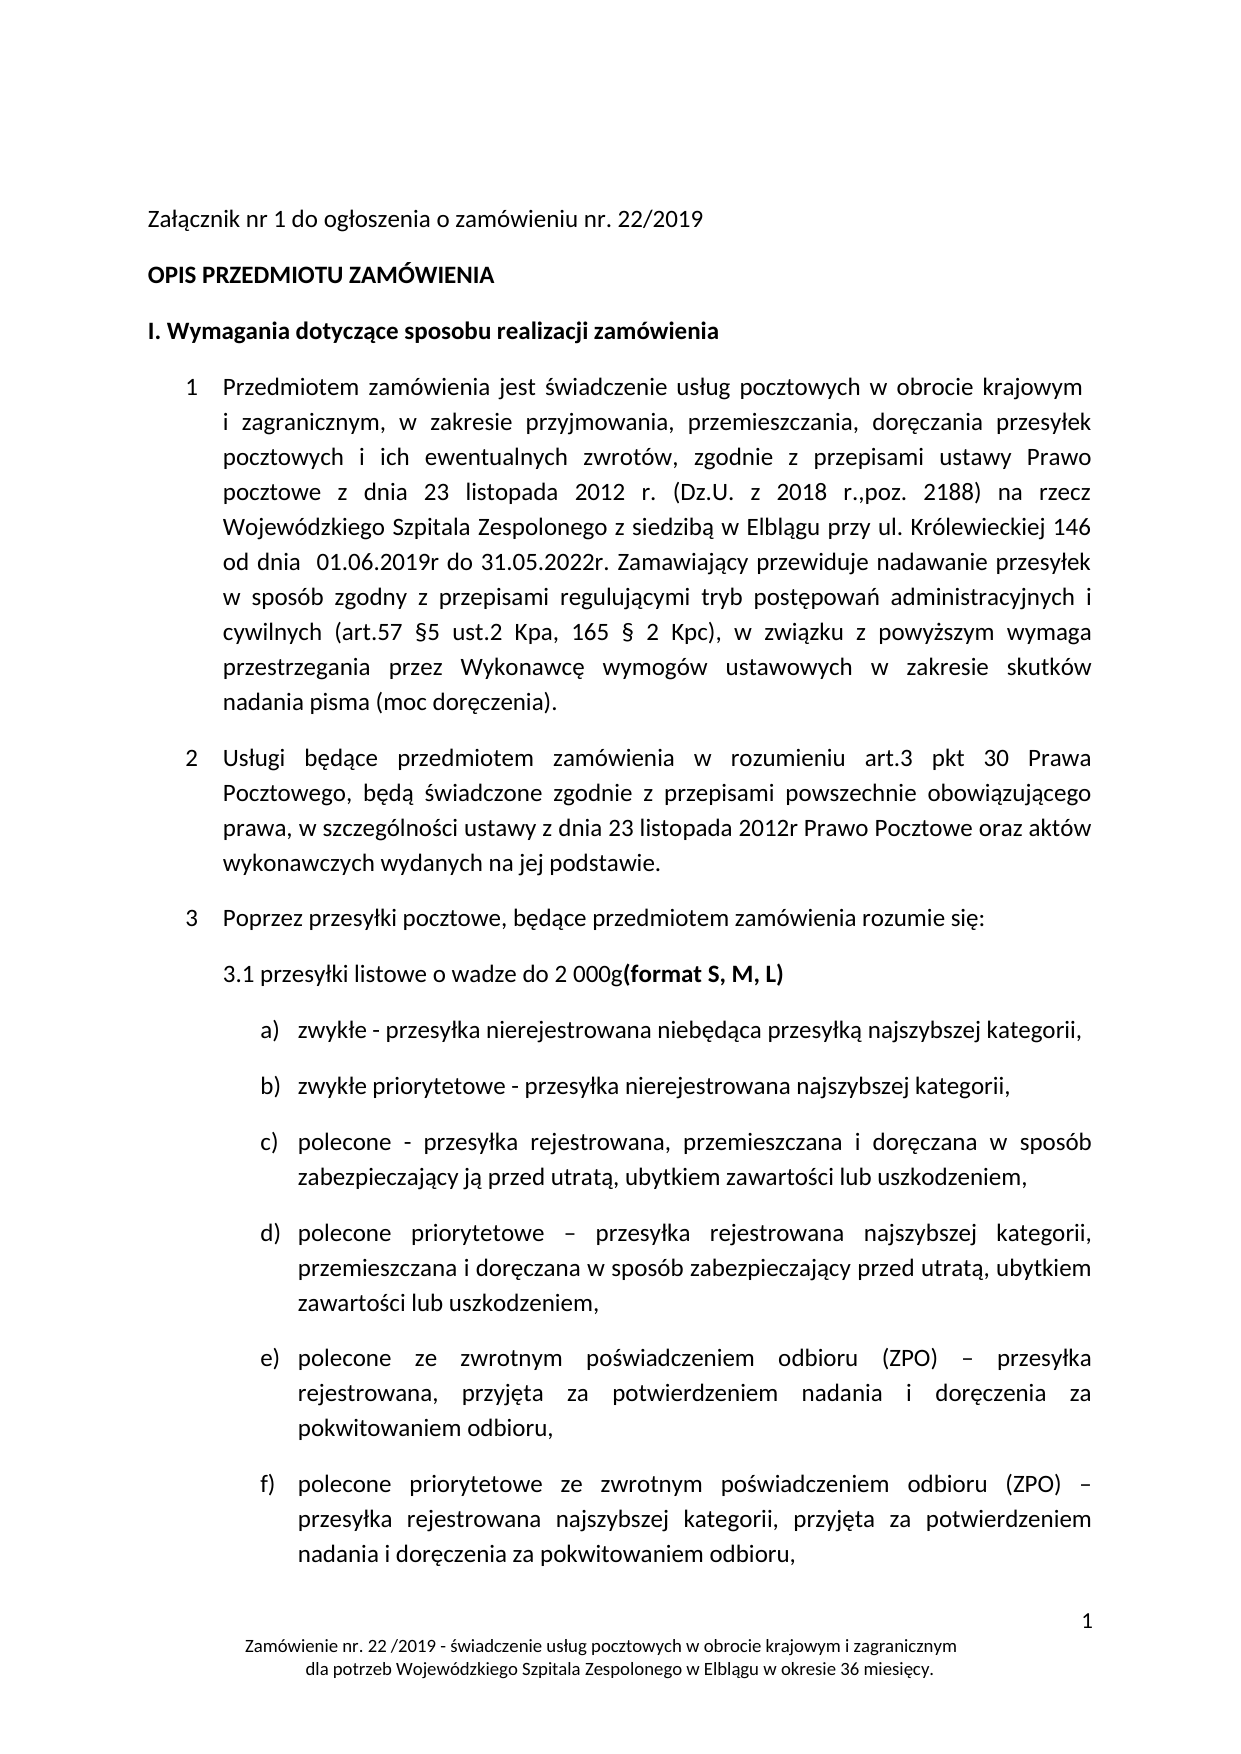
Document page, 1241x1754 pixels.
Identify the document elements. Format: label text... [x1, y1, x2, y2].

list zwykłe - przesyłka nierejestrowana niebędąca przesyłką najszybszej kategorii, [260, 1014, 1093, 1045]
text I. Wymagania dotyczące sposobu realizacji zamówienia [148, 315, 1093, 346]
list Poprzez przesyłki pocztowe, będące przedmiotem zamówienia rozumie się: [185, 903, 1093, 933]
list polecone - przesyłka rejestrowana, przemieszczana i doręczana w sposób zabezpieczający ją przed utratą, ubytkiem zawartości lub uszkodzeniem, [260, 1126, 1093, 1191]
text Załącznik nr 1 do ogłoszenia o zamówieniu nr. 22/2019 [148, 203, 1093, 234]
list polecone priorytetowe ze zwrotnym poświadczeniem odbioru (ZPO) – przesyłka rejestrowana najszybszej kategorii, przyjęta za potwierdzeniem nadania i doręczenia za pokwitowaniem odbioru, [260, 1468, 1093, 1569]
list zwykłe priorytetowe - przesyłka nierejestrowana najszybszej kategorii, [260, 1070, 1093, 1101]
list polecone priorytetowe – przesyłka rejestrowana najszybszej kategorii, przemieszczana i doręczana w sposób zabezpieczający przed utratą, ubytkiem zawartości lub uszkodzeniem, [260, 1217, 1093, 1317]
text OPIS PRZEDMIOTU ZAMÓWIENIA [148, 259, 1093, 290]
list polecone ze zwrotnym poświadczeniem odbioru (ZPO) – przesyłka rejestrowana, przyjęta za potwierdzeniem nadania i doręczenia za pokwitowaniem odbioru, [260, 1343, 1093, 1443]
list 3.1 przesyłki listowe o wadze do 2 000g(format S, M, L) [223, 958, 1093, 989]
list Przedmiotem zamówienia jest świadczenie usług pocztowych w obrocie krajowym i zagranicznym, w zakresie przyjmowania, przemieszczania, doręczania przesyłek pocztowych i ich ewentualnych zwrotów, zgodnie z przepisami ustawy Prawo pocztowe z dnia 23 listopada 2012 r. (Dz.U. z 2018 r.,poz. 2188) na rzecz Wojewódzkiego Szpitala Zespolonego z siedzibą w Elblągu przy ul. Królewieckiej 146 od dnia 01.06.2019r do 31.05.2022r. Zamawiający przewiduje nadawanie przesyłek w sposób zgodny z przepisami regulującymi tryb postępowań administracyjnych i cywilnych (art.57 §5 ust.2 Kpa, 165 § 2 Kpc), w związku z powyższym wymaga przestrzegania przez Wykonawcę wymogów ustawowych w zakresie skutków nadania pisma (moc doręczenia). [185, 371, 1093, 716]
list Usługi będące przedmiotem zamówienia w rozumieniu art.3 pkt 30 Prawa Pocztowego, będą świadczone zgodnie z przepisami powszechnie obowiązującego prawa, w szczególności ustawy z dnia 23 listopada 2012r Prawo Pocztowe oraz aktów wykonawczych wydanych na jej podstawie. [185, 742, 1093, 877]
